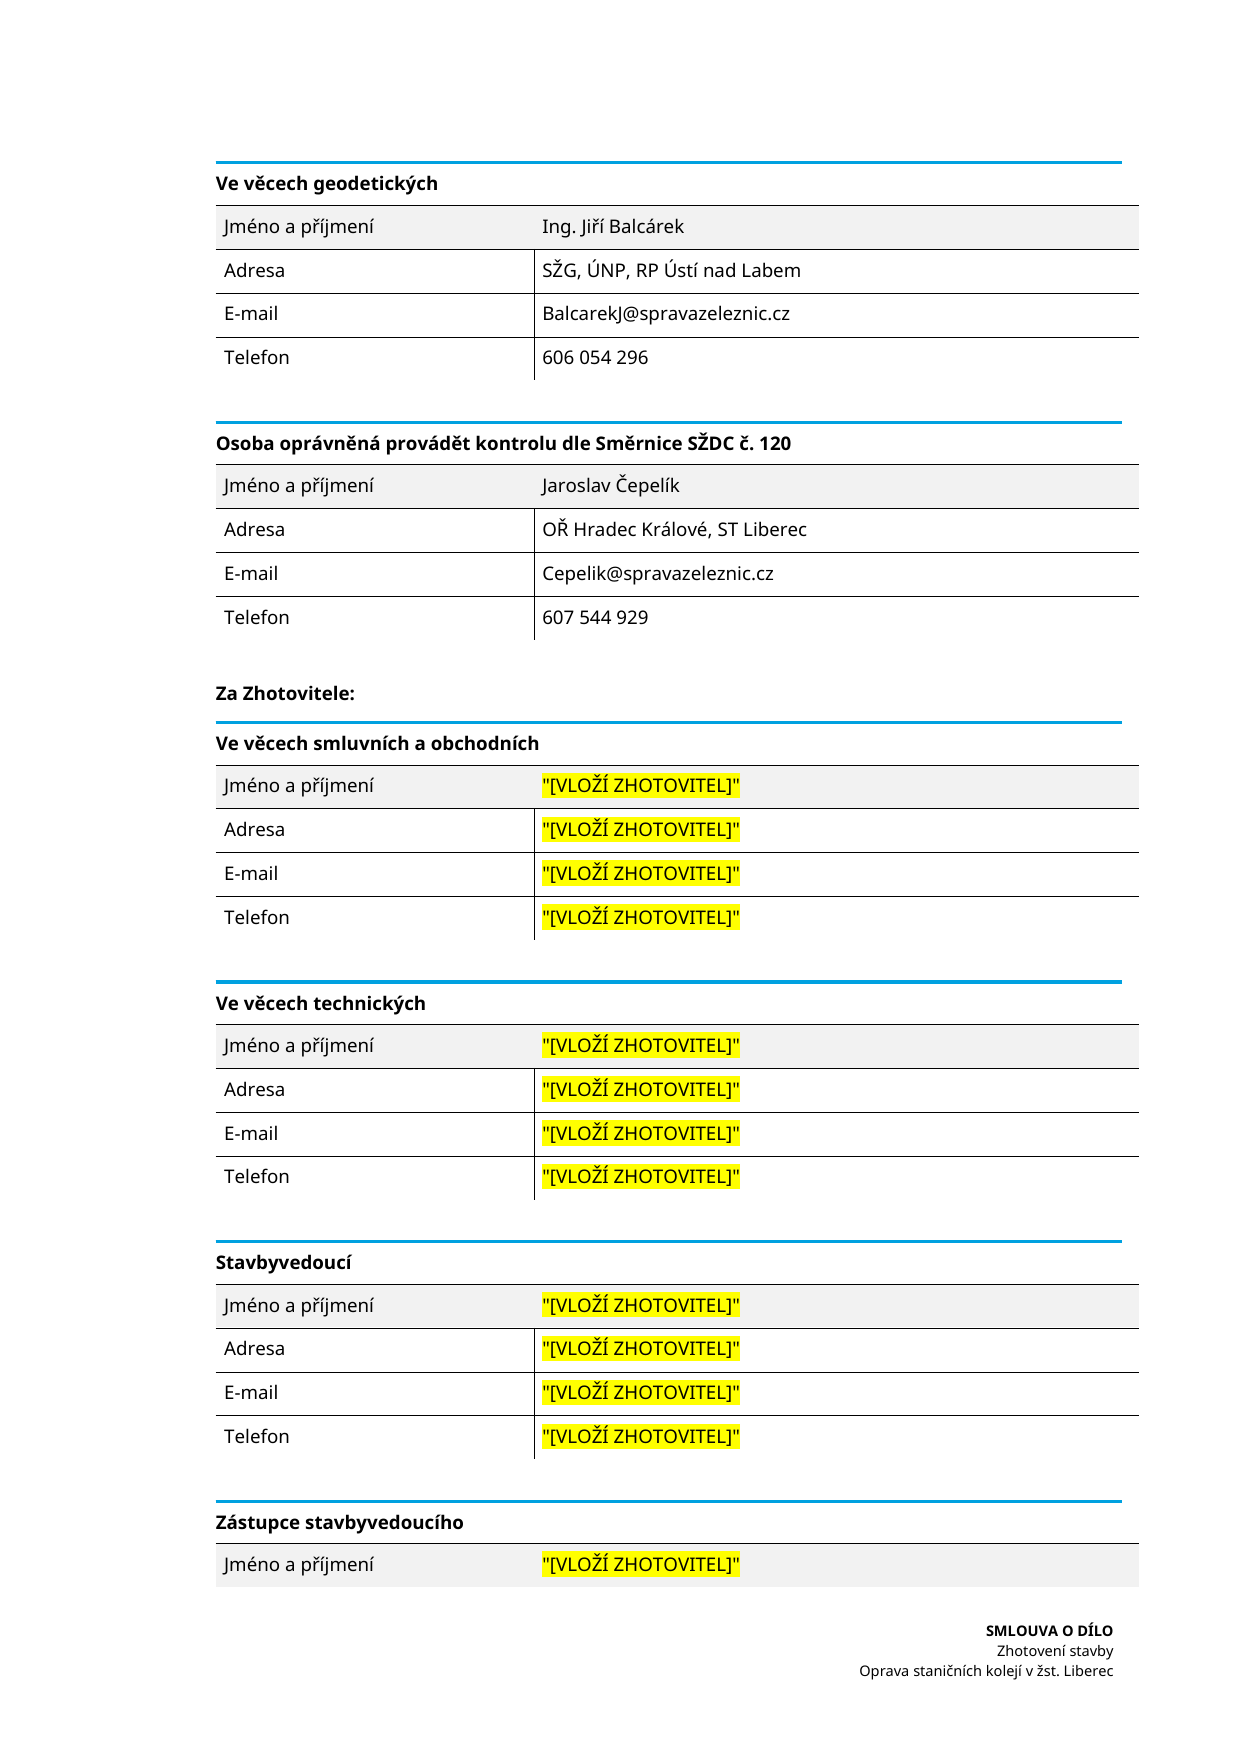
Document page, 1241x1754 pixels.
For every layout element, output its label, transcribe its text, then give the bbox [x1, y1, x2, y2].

table_cell "[VLOŽÍ ZHOTOVITEL]" [535, 853, 1139, 896]
table_header Ing. Jiří Balcárek [534, 206, 1139, 249]
table_cell "[VLOŽÍ ZHOTOVITEL]" [535, 1373, 1139, 1415]
table_cell "[VLOŽÍ ZHOTOVITEL]" [535, 1113, 1139, 1156]
text Ve věcech smluvních a obchodních [216, 724, 1122, 756]
table_header Jméno a příjmení [216, 1285, 534, 1327]
table_cell Adresa [216, 1069, 534, 1112]
table_cell SŽG, ÚNP, RP Ústí nad Labem [535, 250, 1139, 292]
table_cell E-mail [216, 1373, 534, 1415]
table_cell E-mail [216, 553, 534, 596]
table_header Jaroslav Čepelík [534, 465, 1139, 508]
table_header Jméno a příjmení [216, 206, 534, 249]
table_cell Adresa [216, 1329, 534, 1371]
table_cell OŘ Hradec Králové, ST Liberec [535, 509, 1139, 552]
table_header "[VLOŽÍ ZHOTOVITEL]" [534, 1025, 1139, 1068]
text Ve věcech geodetických [216, 164, 1122, 196]
table_cell "[VLOŽÍ ZHOTOVITEL]" [535, 1329, 1139, 1371]
text Ve věcech technických [216, 984, 1122, 1015]
text Stavbyvedoucí [216, 1243, 1122, 1275]
text Zástupce stavbyvedoucího [216, 1503, 1122, 1534]
text Za Zhotovitele: [216, 680, 1122, 706]
table_header "[VLOŽÍ ZHOTOVITEL]" [534, 766, 1139, 808]
table_cell Telefon [216, 338, 534, 380]
table_cell Cepelik@spravazeleznic.cz [535, 553, 1139, 596]
table_cell "[VLOŽÍ ZHOTOVITEL]" [535, 1157, 1139, 1199]
table_cell E-mail [216, 294, 534, 336]
table_cell "[VLOŽÍ ZHOTOVITEL]" [535, 1069, 1139, 1112]
table_cell Telefon [216, 1416, 534, 1459]
table_header Jméno a příjmení [216, 1544, 534, 1587]
table_cell Adresa [216, 509, 534, 552]
table_cell 606 054 296 [535, 338, 1139, 380]
table_header "[VLOŽÍ ZHOTOVITEL]" [534, 1285, 1139, 1327]
table_cell Adresa [216, 809, 534, 852]
text Osoba oprávněná provádět kontrolu dle Směrnice SŽDC č. 120 [216, 424, 1122, 456]
table_cell BalcarekJ@spravazeleznic.cz [535, 294, 1139, 336]
table_header Jméno a příjmení [216, 465, 534, 508]
table_header Jméno a příjmení [216, 1025, 534, 1068]
table_cell "[VLOŽÍ ZHOTOVITEL]" [535, 1416, 1139, 1459]
table_cell Telefon [216, 1157, 534, 1199]
table_cell Adresa [216, 250, 534, 292]
table_cell Telefon [216, 597, 534, 640]
table_cell "[VLOŽÍ ZHOTOVITEL]" [535, 809, 1139, 852]
table_header Jméno a příjmení [216, 766, 534, 808]
table_cell 607 544 929 [535, 597, 1139, 640]
table_cell "[VLOŽÍ ZHOTOVITEL]" [535, 897, 1139, 940]
table_cell E-mail [216, 1113, 534, 1156]
table_header "[VLOŽÍ ZHOTOVITEL]" [534, 1544, 1139, 1587]
table_cell E-mail [216, 853, 534, 896]
table_cell Telefon [216, 897, 534, 940]
